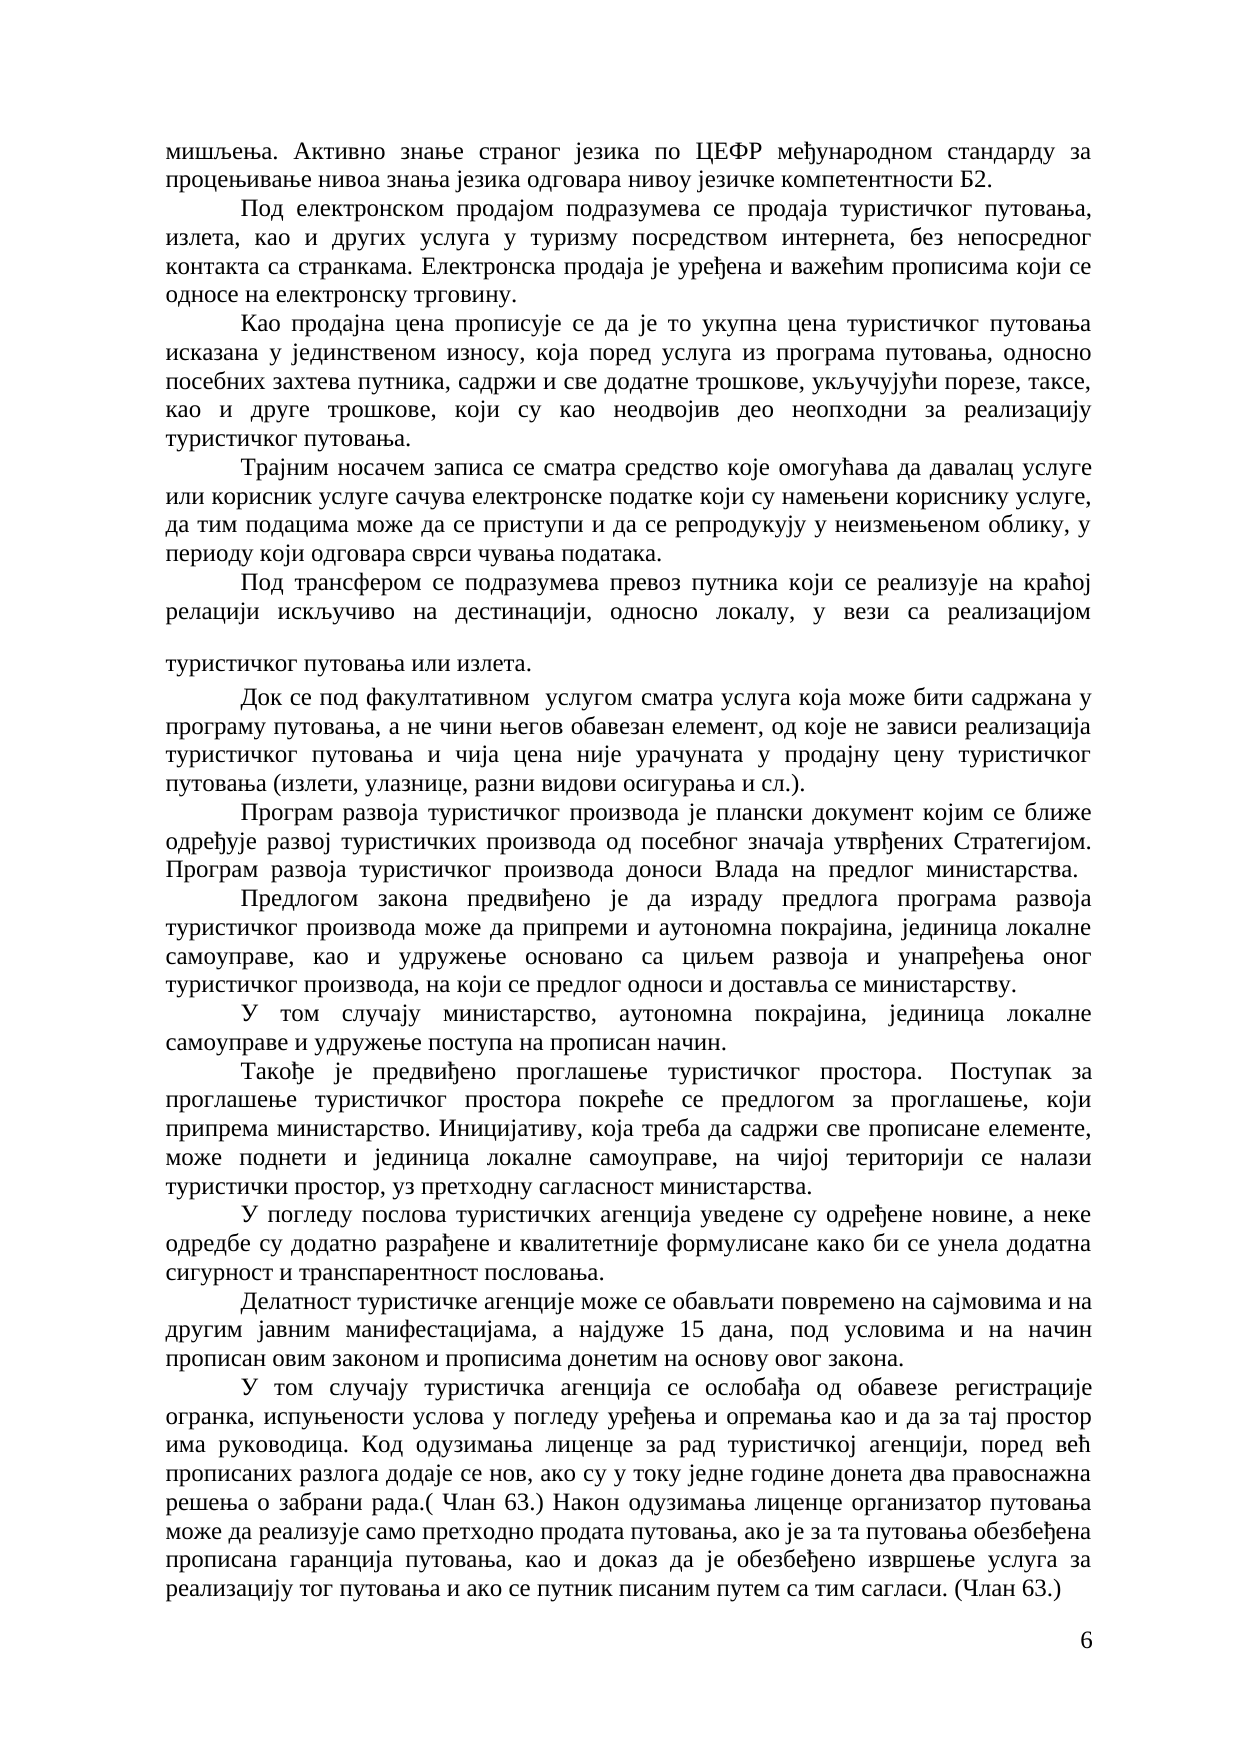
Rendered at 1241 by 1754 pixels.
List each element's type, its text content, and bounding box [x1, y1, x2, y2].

text Делатност туристичке агенције може се обављати повремено на сајмовима и на другим јавним манифестацијама, а најдуже 15 дана, под условима и на начин прописан овим законом и прописима донетим на основу овог закона. [165, 1286, 1092, 1372]
text Под електронском продајом подразумева се продаја туристичког путовања, излета, као и других услуга у туризму посредством интернета, без непосредног контакта са странкама. Електронска продаја је уређена и важећим прописима који се односе на електронску трговину. [165, 193, 1092, 308]
text Док се под факултативном услугом сматра услуга која може бити садржана у програму путовања, а не чини његов обавезан елемент, од које не зависи реализација туристичког путовања и чија цена није урачуната у продајну цену туристичког путовања (излети, улазнице, разни видови осигурања и сл.). [165, 682, 1092, 797]
text Као продајна цена прописује се да је то укупна цена туристичког путовања исказана у јединственом износу, која поред услуга из програма путовања, односно посебних захтева путника, садржи и све додатне трошкове, укључујући порезе, таксе, као и друге трошкове, који су као неодвојив део неопходни за реализацију туристичког путовања. [165, 308, 1092, 452]
text Програм развоја туристичког производа је плански документ којим се ближе одређује развој туристичких производа од посебног значаја утврђених Стратегијом. Програм развоја туристичког производа доноси Влада на предлог министарства. Предлогом закона предвиђено је да израду предлога програма развоја туристичког производа може да припреми и аутономна покрајина, јединица локалне самоуправе, као и удружење основано са циљем развоја и унапређења оног туристичког производа, на који се предлог односи и доставља се министарству. [165, 797, 1092, 998]
text У том случају министарство, аутономна покрајина, јединица локалне самоуправе и удружење поступа на прописан начин. [165, 998, 1092, 1056]
text Такође је предвиђено проглашење туристичког простора. Поступак за проглашење туристичког простора покреће се предлогом за проглашење, који припрема министарство. Иницијативу, која треба да садржи све прописане елементе, може поднети и јединица локалне самоуправе, на чијој територији се налази туристички простор, уз претходну сагласност министарства. [165, 1056, 1092, 1199]
text Под трансфером се подразумева превоз путника који се реализује на краћој релацији искључиво на дестинацији, односно локалу, у вези са реализацијом туристичког путовања или излета. [165, 567, 1092, 682]
text Трајним носачем записа се сматра средство које омогућава да давалац услуге или корисник услуге сачува електронске податке који су намењени кориснику услуге, да тим подацима може да се приступи и да се репродукују у неизмењеном облику, у периоду који одговара сврси чувања података. [165, 452, 1092, 567]
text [165, 136, 1092, 193]
text У том случају туристичка агенција се ослобађа од обавезе регистрације огранка, испуњености услова у погледу уређења и опремања као и да за тај простор има руководица. Код одузимања лиценце за рад туристичкој агенцији, поред већ прописаних разлога додаје се нов, ако су у току једне године донета два правоснажна решења о забрани рада.( Члан 63.) Након одузимања лиценце организатор путовања може да реализује само претходно продата путовања, ако је за та путовања обезбеђена прописана гаранција путовања, као и доказ да је обезбеђено извршење услуга за реализацију тог путовања и ако се путник писаним путем са тим сагласи. (Члан 63.) [165, 1372, 1092, 1602]
text У погледу послова туристичких агенција уведене су одређене новине, а неке одредбе су додатно разрађене и квалитетније формулисане како би се унела додатна сигурност и транспарентност пословања. [165, 1199, 1092, 1286]
